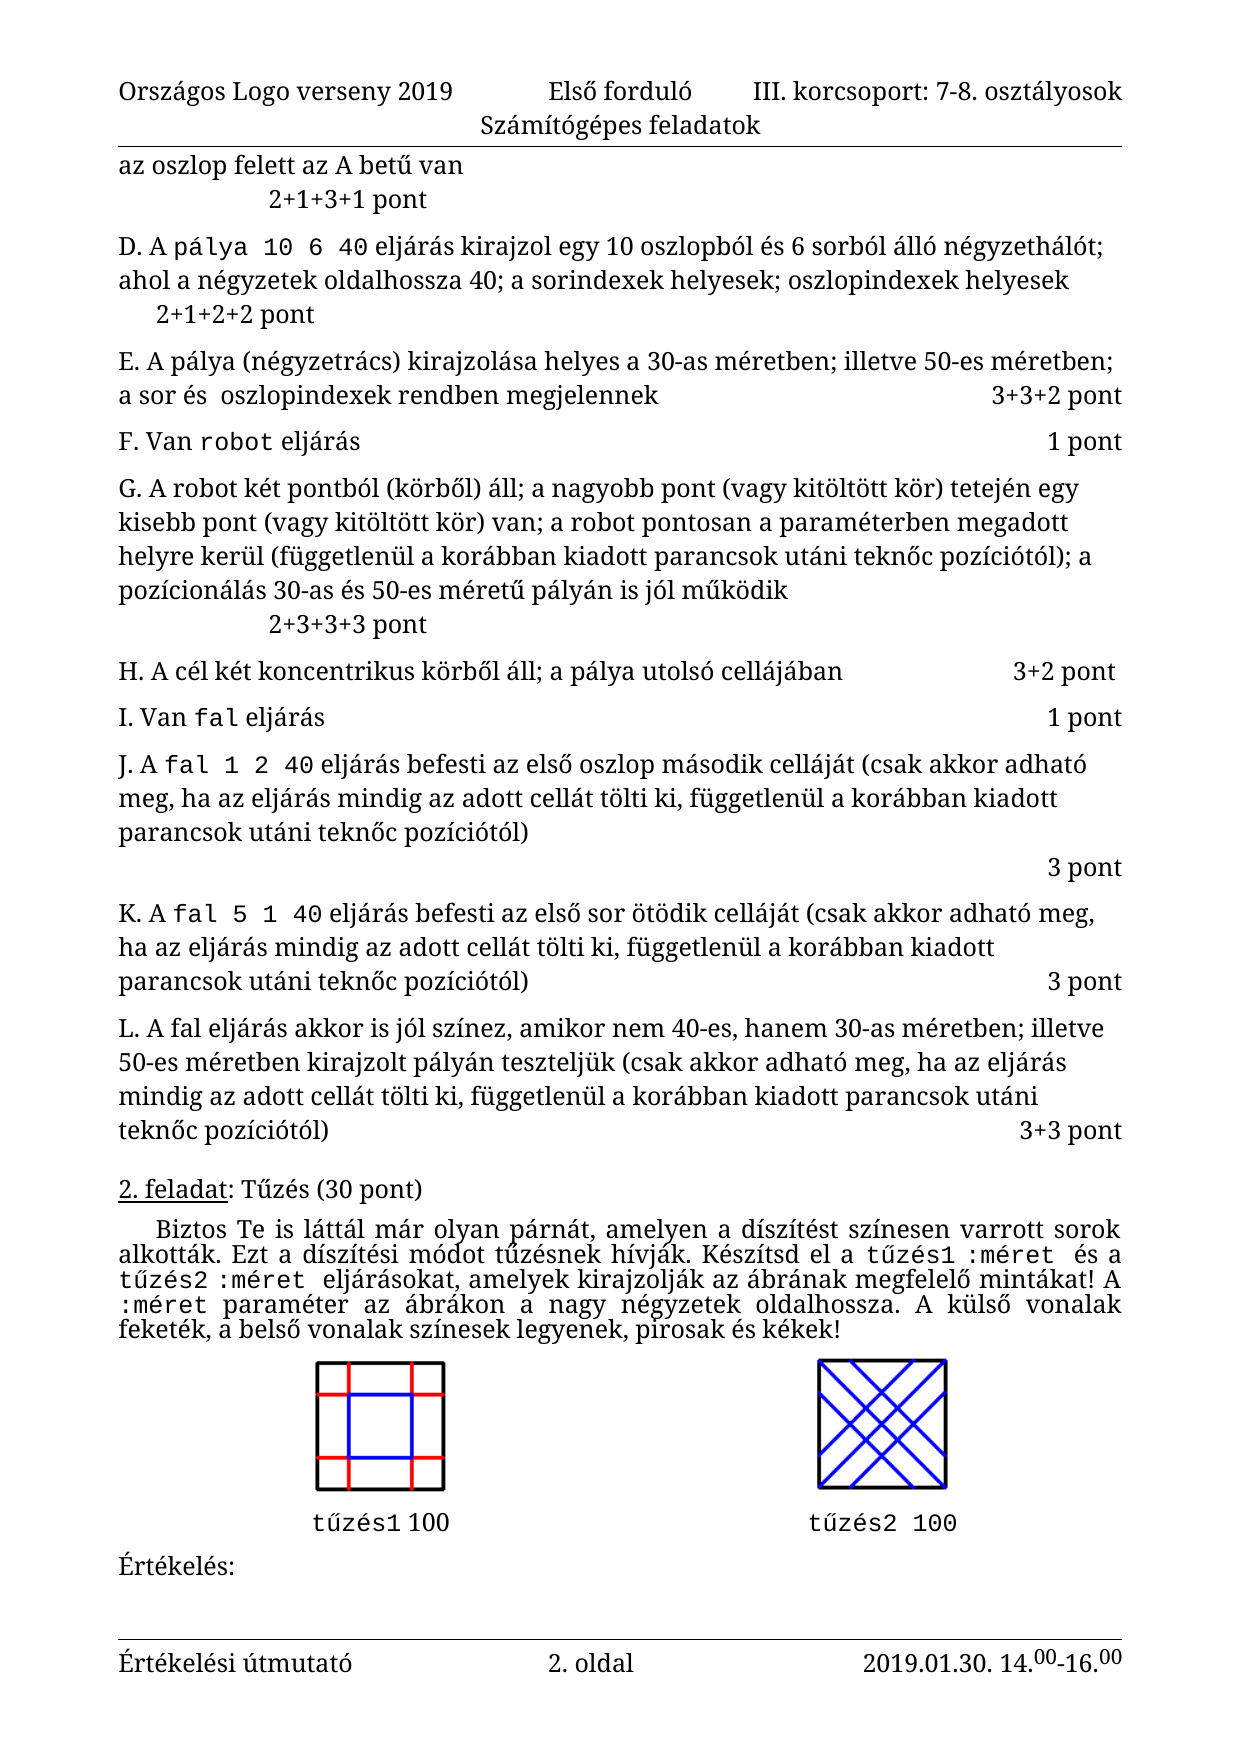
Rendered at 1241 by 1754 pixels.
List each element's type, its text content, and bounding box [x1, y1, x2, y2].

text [118, 148, 1122, 216]
text Biztos Te is láttál már olyan párnát, amelyen a díszítést színesen varrott sorok alkották. Ezt a díszítési módot tűzésnek hívják. Készítsd el a tűzés1 :méret és a tűzés2 :méret eljárásokat, amelyek kirajzolják az ábrának megfelelő mintákat! A :méret paraméter az ábrákon a nagy négyzetek oldalhossza. A külső vonalak feketék, a belső vonalak színesek legyenek, pirosak és kékek! [118, 1218, 1122, 1343]
text L. A fal eljárás akkor is jól színez, amikor nem 40-es, hanem 30-as méretben; illetve 50-es méretben kirajzolt pályán teszteljük (csak akkor adható meg, ha az eljárás mindig az adott cellát tölti ki, függetlenül a korábban kiadott parancsok utáni teknőc pozíciótól) 3+3 pont [118, 1011, 1122, 1147]
text F. Van robot eljárás 1 pont [118, 424, 1122, 458]
table_header [118, 1356, 643, 1511]
text D. A pálya 10 6 40 eljárás kirajzol egy 10 oszlopból és 6 sorból álló négyzethálót; ahol a négyzetek oldalhossza 40; a sorindexek helyesek; oszlopindexek helyesek 2+1+2+2 pont [118, 228, 1122, 331]
text G. A robot két pontból (körből) áll; a nagyobb pont (vagy kitöltött kör) tetején egy kisebb pont (vagy kitöltött kör) van; a robot pontosan a paraméterben megadott helyre kerül (függetlenül a korábban kiadott parancsok utáni teknőc pozíciótól); a pozícionálás 30-as és 50-es méretű pályán is jól működik 2+3+3+3 pont [118, 471, 1122, 641]
table_cell tűzés2 100 [643, 1511, 1122, 1549]
picture [811, 1355, 954, 1496]
text 2. feladat: Tűzés (30 pont) [118, 1172, 1122, 1206]
table_header [643, 1356, 1122, 1511]
table_cell tűzés1 100 [118, 1511, 643, 1549]
text H. A cél két koncentrikus körből áll; a pálya utolsó cellájában 3+2 pont [118, 653, 1122, 687]
picture [308, 1355, 453, 1499]
text K. A fal 5 1 40 eljárás befesti az első sor ötödik celláját (csak akkor adható meg, ha az eljárás mindig az adott cellát tölti ki, függetlenül a korábban kiadott parancsok utáni teknőc pozíciótól) 3 pont [118, 896, 1122, 998]
text J. A fal 1 2 40 eljárás befesti az első oszlop második celláját (csak akkor adható meg, ha az eljárás mindig az adott cellát tölti ki, függetlenül a korábban kiadott parancsok utáni teknőc pozíciótól) 3 pont [118, 747, 1122, 883]
text I. Van fal eljárás 1 pont [118, 700, 1122, 734]
text E. A pálya (négyzetrács) kirajzolása helyes a 30-as méretben; illetve 50-es méretben; a sor és oszlopindexek rendben megjelennek 3+3+2 pont [118, 343, 1122, 411]
text Értékelés: [118, 1549, 1122, 1583]
